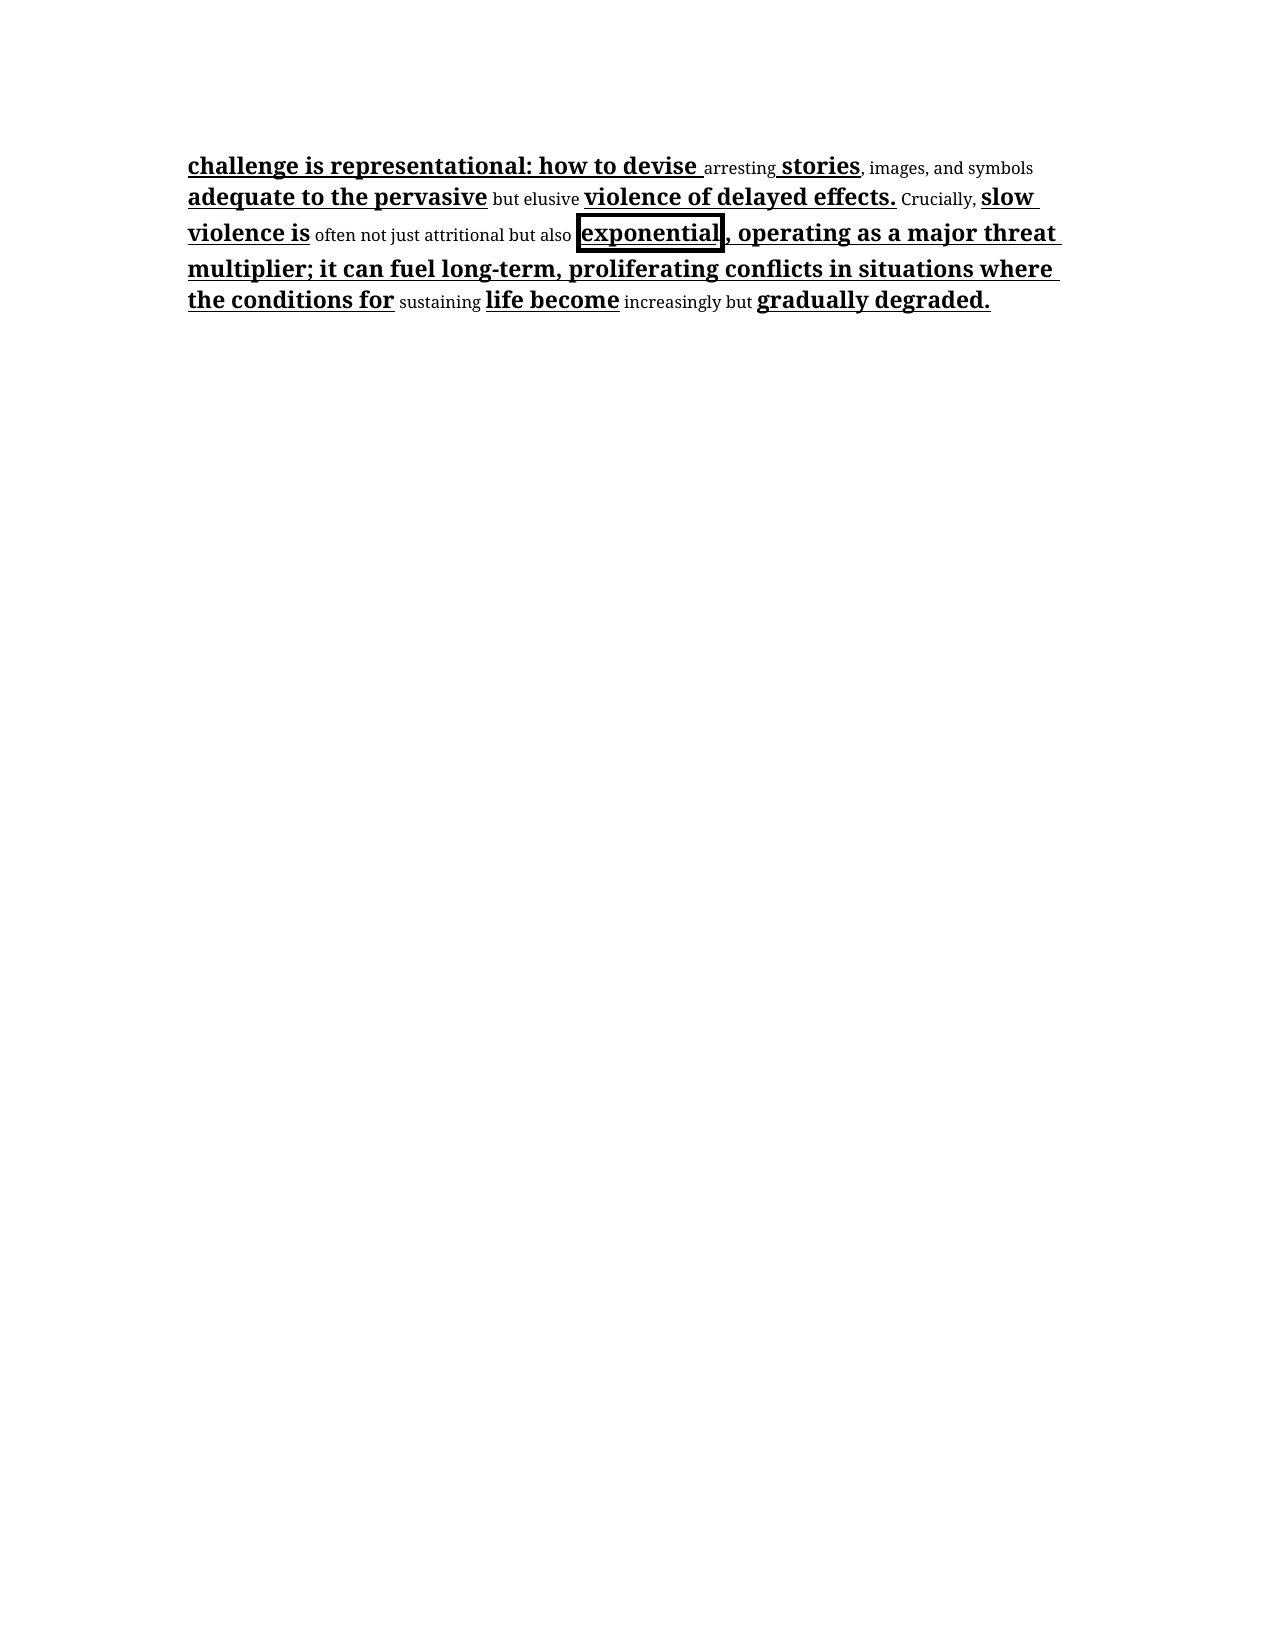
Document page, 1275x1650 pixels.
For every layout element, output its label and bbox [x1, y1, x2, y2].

text [187, 150, 1087, 316]
